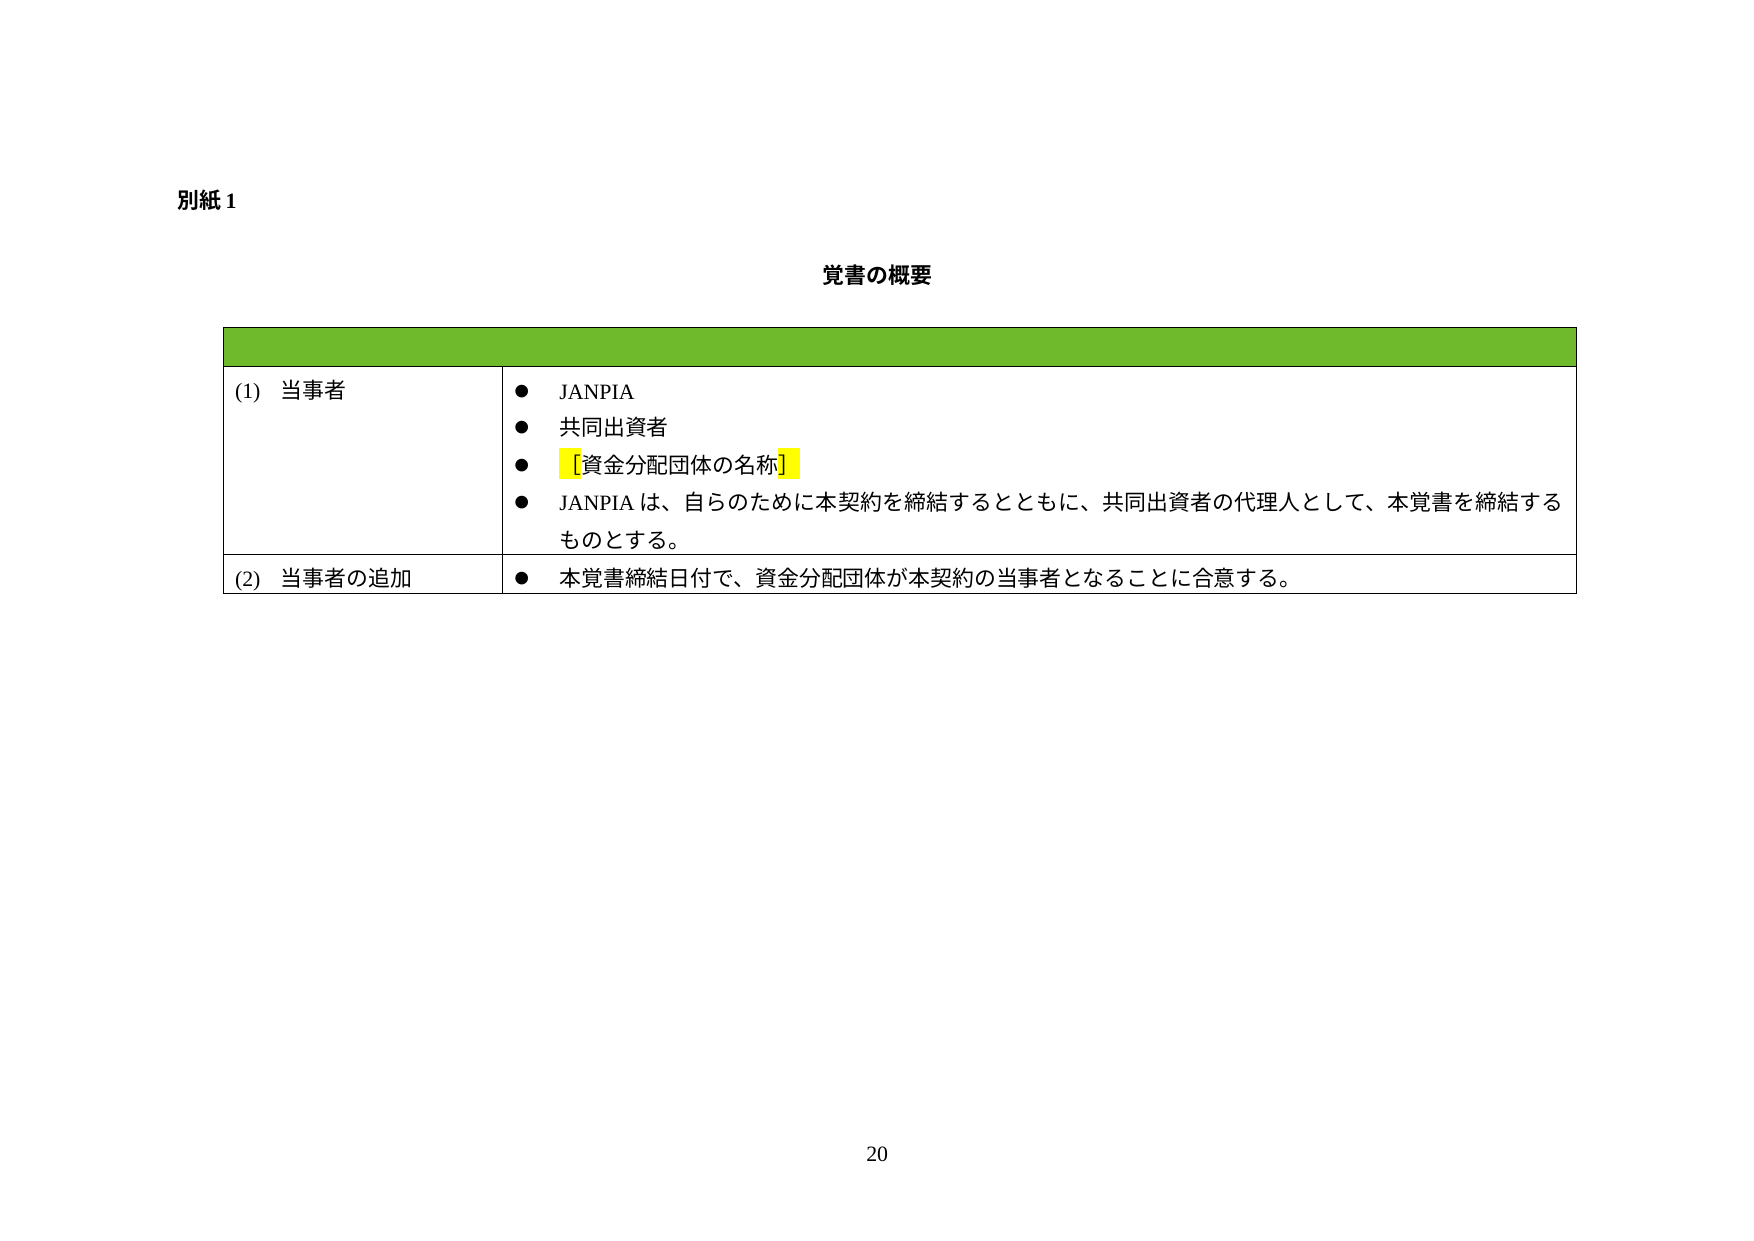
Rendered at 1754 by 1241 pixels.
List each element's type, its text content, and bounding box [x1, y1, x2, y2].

text 覚書の概要 [177, 252, 1577, 290]
table_header [224, 328, 1576, 366]
table_cell JANPIA 共同出資者 ［資金分配団体の名称］ JANPIAは、自らのために本契約を締結するとともに、共同出資者の代理人として、本覚書を締結するものとする。 [503, 367, 1576, 554]
table_cell 本覚書締結日付で、資金分配団体が本契約の当事者となることに合意する。 [503, 555, 1576, 593]
table_cell 当事者の追加 [224, 555, 502, 593]
text 別紙1 [177, 177, 1577, 215]
table_cell 当事者 [224, 367, 502, 554]
